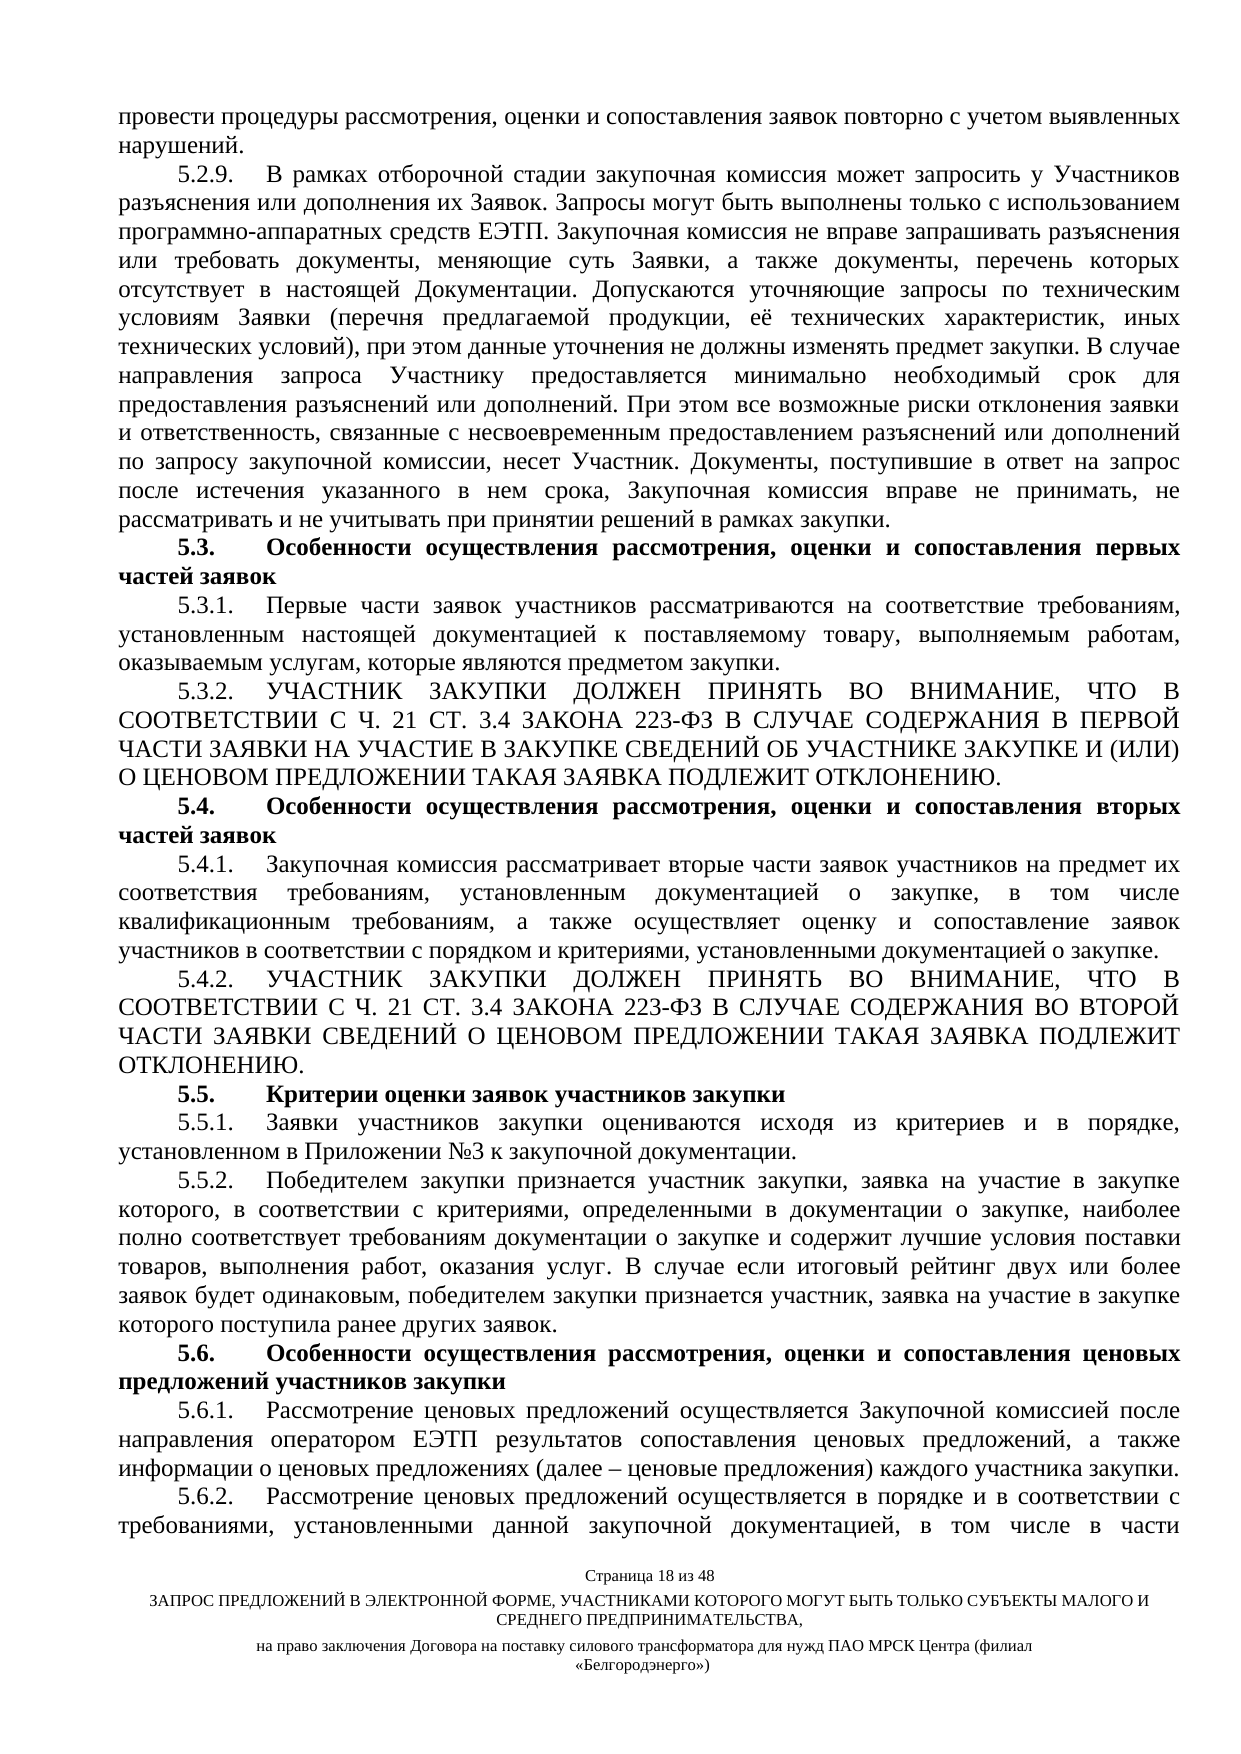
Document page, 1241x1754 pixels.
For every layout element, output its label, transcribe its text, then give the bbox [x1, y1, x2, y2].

subtitle Особенности осуществления рассмотрения, оценки и сопоставления первых частей заявок [118, 532, 1181, 590]
subtitle В рамках отборочной стадии закупочная комиссия может запросить у Участников разъяснения или дополнения их Заявок. Запросы могут быть выполнены только с использованием программно-аппаратных средств ЕЭТП. Закупочная комиссия не вправе запрашивать разъяснения или требовать документы, меняющие суть Заявки, а также документы, перечень которых отсутствует в настоящей Документации. Допускаются уточняющие запросы по техническим условиям Заявки (перечня предлагаемой продукции, её технических характеристик, иных технических условий), при этом данные уточнения не должны изменять предмет закупки. В случае направления запроса Участнику предоставляется минимально необходимый срок для предоставления разъяснений или дополнений. При этом все возможные риски отклонения заявки и ответственность, связанные с несвоевременным предоставлением разъяснений или дополнений по запросу закупочной комиссии, несет Участник. Документы, поступившие в ответ на запрос после истечения указанного в нем срока, Закупочная комиссия вправе не принимать, не рассматривать и не учитывать при принятии решений в рамках закупки. [118, 159, 1181, 532]
subtitle Закупочная комиссия рассматривает вторые части заявок участников на предмет их соответствия требованиям, установленным документацией о закупке, в том числе квалификационным требованиям, а также осуществляет оценку и сопоставление заявок участников в соответствии с порядком и критериями, установленными документацией о закупке. [118, 849, 1181, 964]
subtitle Первые части заявок участников рассматриваются на соответствие требованиям, установленным настоящей документацией к поставляемому товару, выполняемым работам, оказываемым услугам, которые являются предметом закупки. [118, 590, 1181, 676]
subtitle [118, 101, 1181, 159]
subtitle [118, 1481, 1181, 1539]
subtitle Заявки участников закупки оцениваются исходя из критериев и в порядке, установленном в Приложении №3 к закупочной документации. [118, 1107, 1181, 1165]
subtitle Критерии оценки заявок участников закупки [118, 1079, 1181, 1107]
subtitle Рассмотрение ценовых предложений осуществляется Закупочной комиссией после направления оператором ЕЭТП результатов сопоставления ценовых предложений, а также информации о ценовых предложениях (далее – ценовые предложения) каждого участника закупки. [118, 1395, 1181, 1481]
subtitle Особенности осуществления рассмотрения, оценки и сопоставления ценовых предложений участников закупки [118, 1338, 1181, 1395]
subtitle Победителем закупки признается участник закупки, заявка на участие в закупке которого, в соответствии с критериями, определенными в документации о закупке, наиболее полно соответствует требованиям документации о закупке и содержит лучшие условия поставки товаров, выполнения работ, оказания услуг. В случае если итоговый рейтинг двух или более заявок будет одинаковым, победителем закупки признается участник, заявка на участие в закупке которого поступила ранее других заявок. [118, 1165, 1181, 1338]
subtitle УЧАСТНИК ЗАКУПКИ ДОЛЖЕН ПРИНЯТЬ ВО ВНИМАНИЕ, ЧТО В СООТВЕТСТВИИ С Ч. 21 СТ. 3.4 ЗАКОНА 223-ФЗ В СЛУЧАЕ СОДЕРЖАНИЯ В ПЕРВОЙ ЧАСТИ ЗАЯВКИ НА УЧАСТИЕ В ЗАКУПКЕ СВЕДЕНИЙ ОБ УЧАСТНИКЕ ЗАКУПКЕ И (ИЛИ) О ЦЕНОВОМ ПРЕДЛОЖЕНИИ ТАКАЯ ЗАЯВКА ПОДЛЕЖИТ ОТКЛОНЕНИЮ. [118, 676, 1181, 791]
subtitle Особенности осуществления рассмотрения, оценки и сопоставления вторых частей заявок [118, 791, 1181, 849]
subtitle УЧАСТНИК ЗАКУПКИ ДОЛЖЕН ПРИНЯТЬ ВО ВНИМАНИЕ, ЧТО В СООТВЕТСТВИИ С Ч. 21 СТ. 3.4 ЗАКОНА 223-ФЗ В СЛУЧАЕ СОДЕРЖАНИЯ ВО ВТОРОЙ ЧАСТИ ЗАЯВКИ СВЕДЕНИЙ О ЦЕНОВОМ ПРЕДЛОЖЕНИИ ТАКАЯ ЗАЯВКА ПОДЛЕЖИТ ОТКЛОНЕНИЮ. [118, 964, 1181, 1079]
